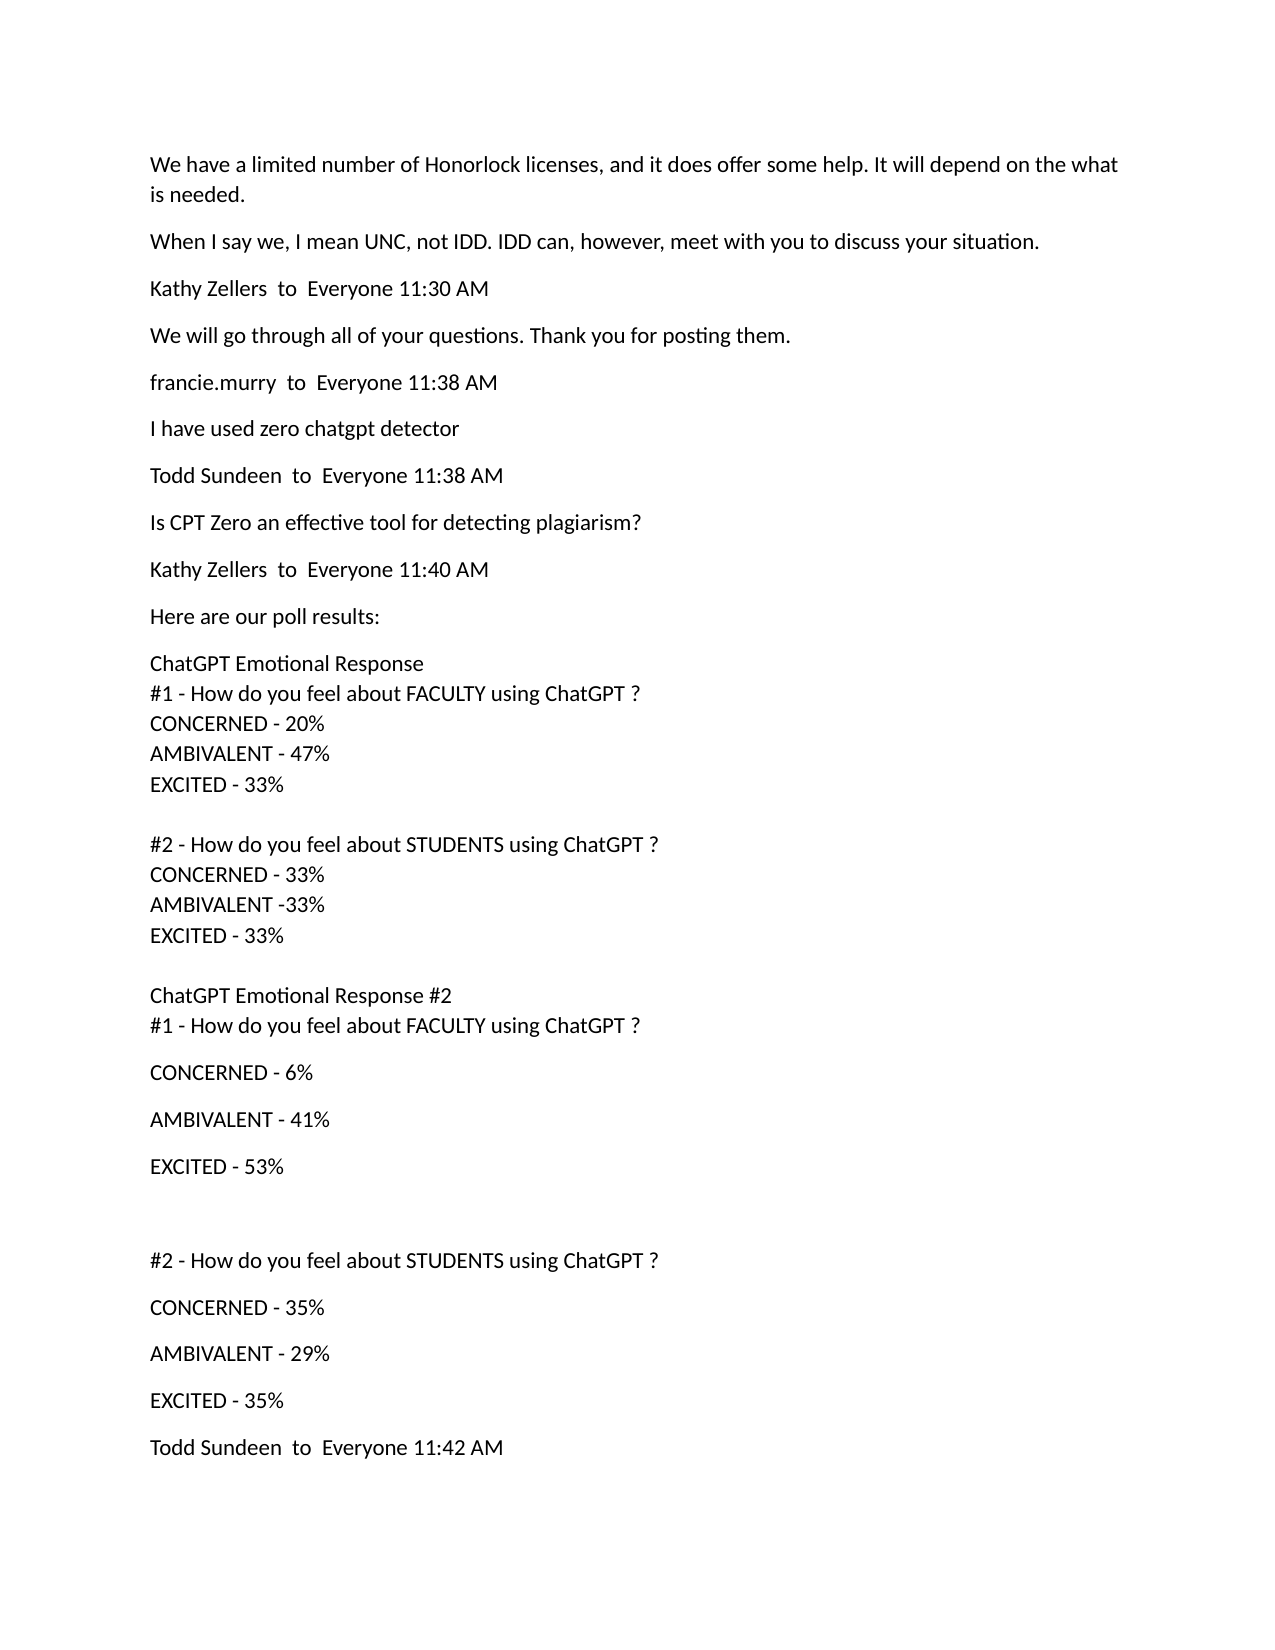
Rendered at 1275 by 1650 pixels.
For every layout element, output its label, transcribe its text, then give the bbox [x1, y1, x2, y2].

text I have used zero chatgpt detector [150, 414, 1125, 443]
text francie.murry to Everyone 11:38 AM [150, 368, 1125, 396]
text EXCITED - 35% [150, 1386, 1125, 1414]
text When I say we, I mean UNC, not IDD. IDD can, however, meet with you to discuss your situation. [150, 227, 1125, 255]
text CONCERNED - 35% [150, 1293, 1125, 1321]
text ChatGPT Emotional Response #1 - How do you feel about FACULTY using ChatGPT ? CONCERNED - 20% AMBIVALENT - 47% EXCITED - 33% #2 - How do you feel about STUDENTS using ChatGPT ? CONCERNED - 33% AMBIVALENT -33% EXCITED - 33% ChatGPT Emotional Response #2 #1 - How do you feel about FACULTY using ChatGPT ? [150, 649, 1125, 1039]
text AMBIVALENT - 29% [150, 1339, 1125, 1368]
text Kathy Zellers to Everyone 11:30 AM [150, 274, 1125, 302]
text Todd Sundeen to Everyone 11:38 AM [150, 461, 1125, 489]
text CONCERNED - 6% [150, 1058, 1125, 1086]
text EXCITED - 53% [150, 1152, 1125, 1180]
text We will go through all of your questions. Thank you for posting them. [150, 321, 1125, 349]
text We have a limited number of Honorlock licenses, and it does offer some help. It will depend on the what is needed. [150, 150, 1125, 208]
text #2 - How do you feel about STUDENTS using ChatGPT ? [150, 1246, 1125, 1274]
text Kathy Zellers to Everyone 11:40 AM [150, 555, 1125, 583]
text Is CPT Zero an effective tool for detecting plagiarism? [150, 508, 1125, 536]
text Todd Sundeen to Everyone 11:42 AM [150, 1433, 1125, 1461]
text AMBIVALENT - 41% [150, 1105, 1125, 1133]
text Here are our poll results: [150, 602, 1125, 630]
